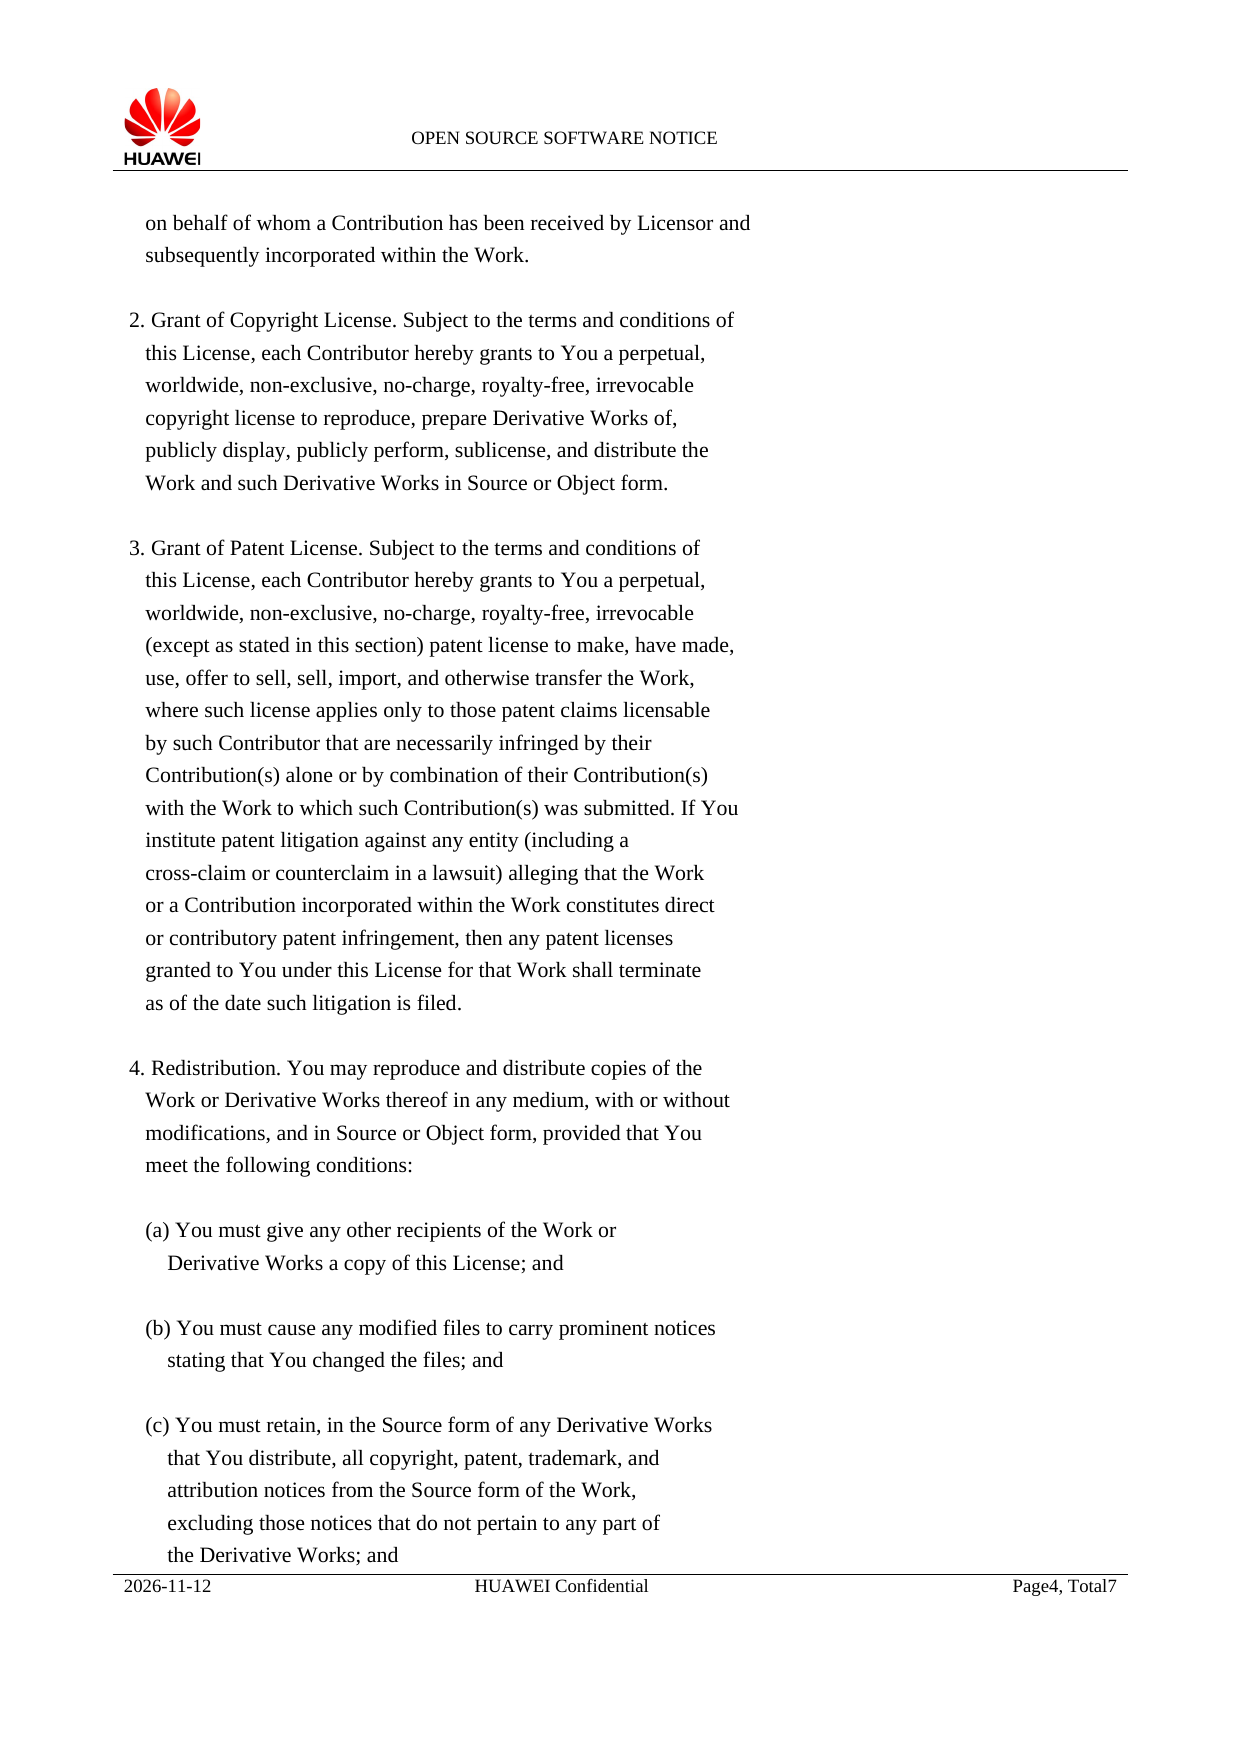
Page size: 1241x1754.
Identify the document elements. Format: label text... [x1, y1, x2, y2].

picture [124, 88, 201, 165]
